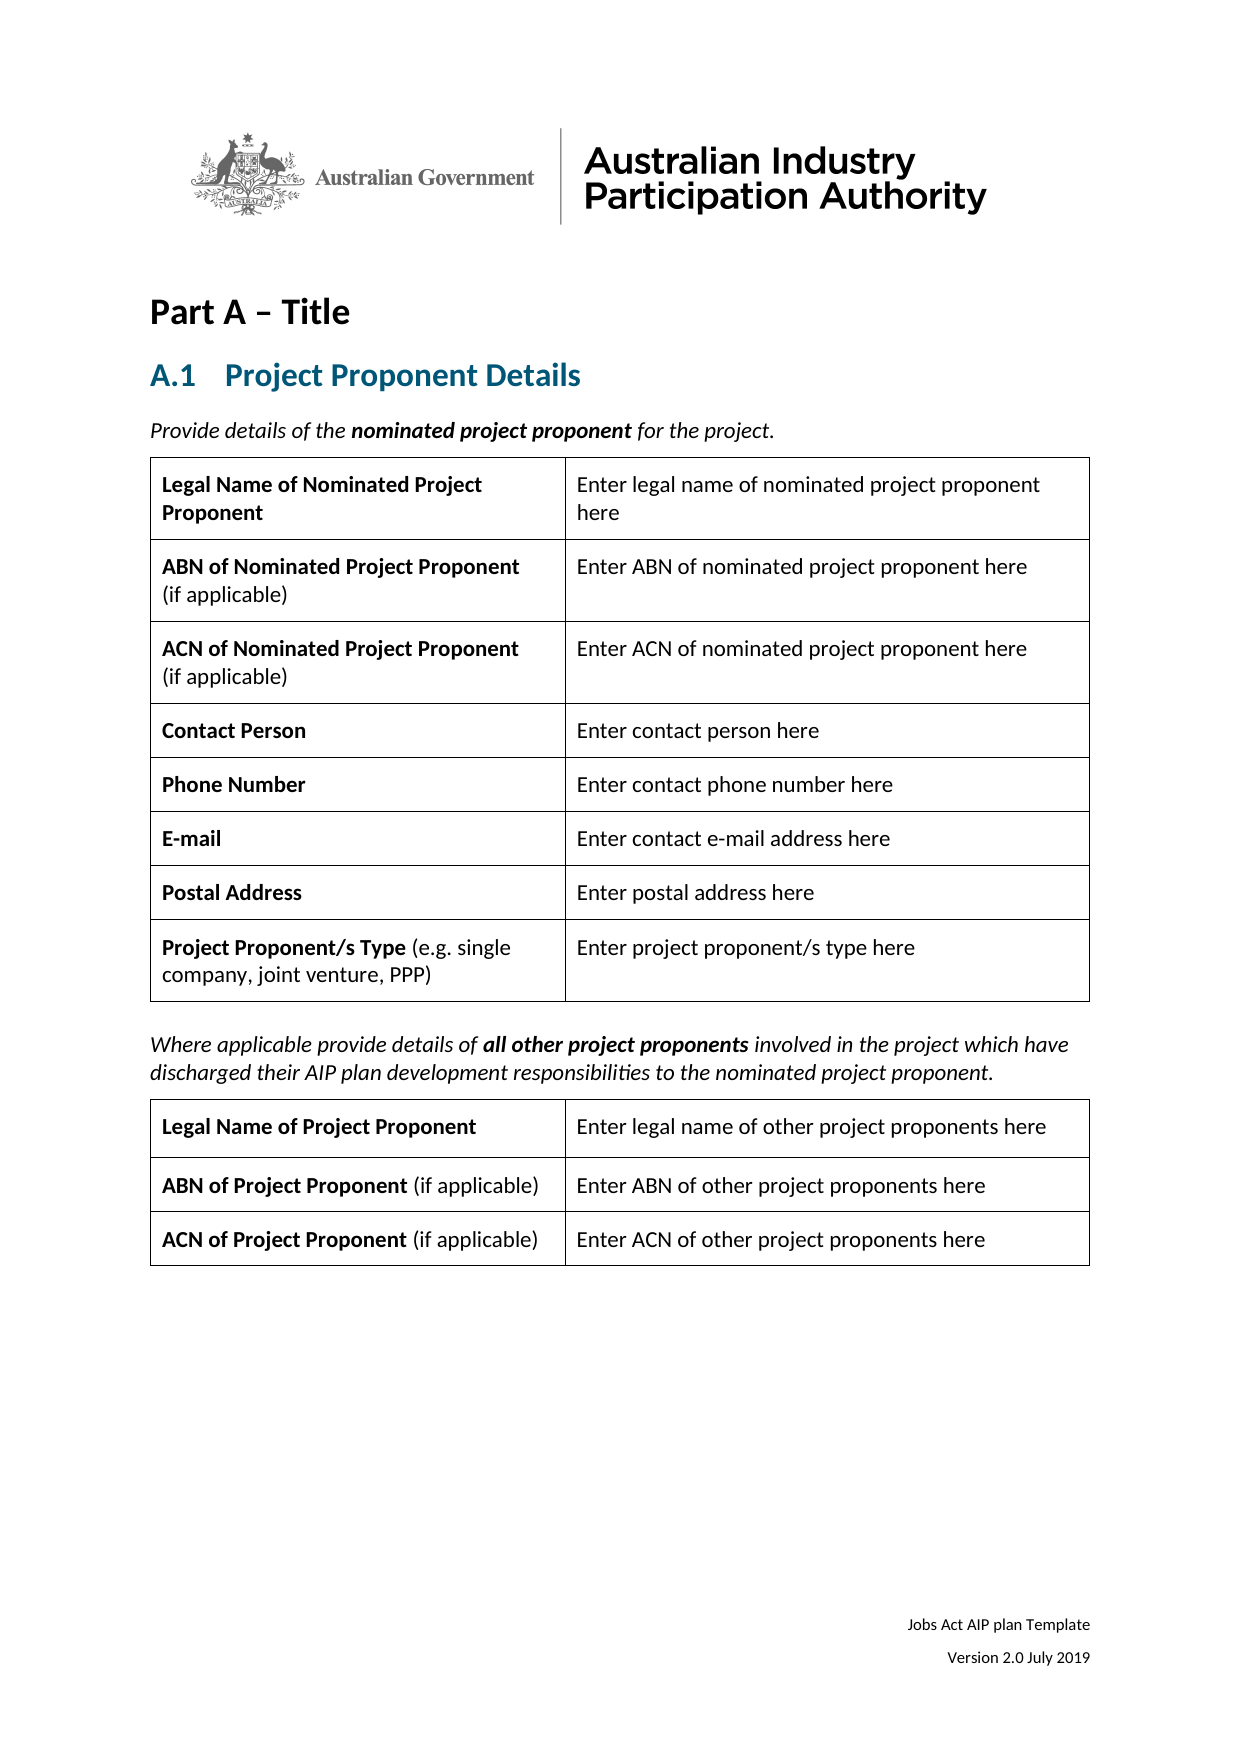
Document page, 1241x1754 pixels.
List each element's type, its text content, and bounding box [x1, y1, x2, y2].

table_cell Phone Number [151, 758, 565, 811]
table_cell ABN of Project Proponent (if applicable) [151, 1158, 565, 1211]
text Provide details of the nominated project proponent for the project. [150, 416, 1090, 444]
table_cell E-mail [151, 812, 565, 865]
table_header Legal Name of Project Proponent [151, 1100, 565, 1157]
table_cell Contact Person [151, 704, 565, 757]
table_cell Postal Address [151, 866, 565, 919]
table_header Legal Name of Nominated Project Proponent [151, 458, 565, 539]
picture [150, 86, 1030, 263]
table_cell ACN of Project Proponent (if applicable) [151, 1212, 565, 1265]
subtitle Part A – Title [150, 288, 1090, 334]
table_cell ABN of Nominated Project Proponent (if applicable) [151, 540, 565, 621]
table_cell ACN of Nominated Project Proponent (if applicable) [151, 622, 565, 703]
subtitle A.1 Project Proponent Details [150, 354, 1090, 395]
table_cell Project Proponent/s Type (e.g. single company, joint venture, PPP) [151, 920, 565, 1001]
text Where applicable provide details of all other project proponents involved in the project which have discharged their AIP plan development responsibilities to the nominated project proponent. [150, 1030, 1090, 1086]
